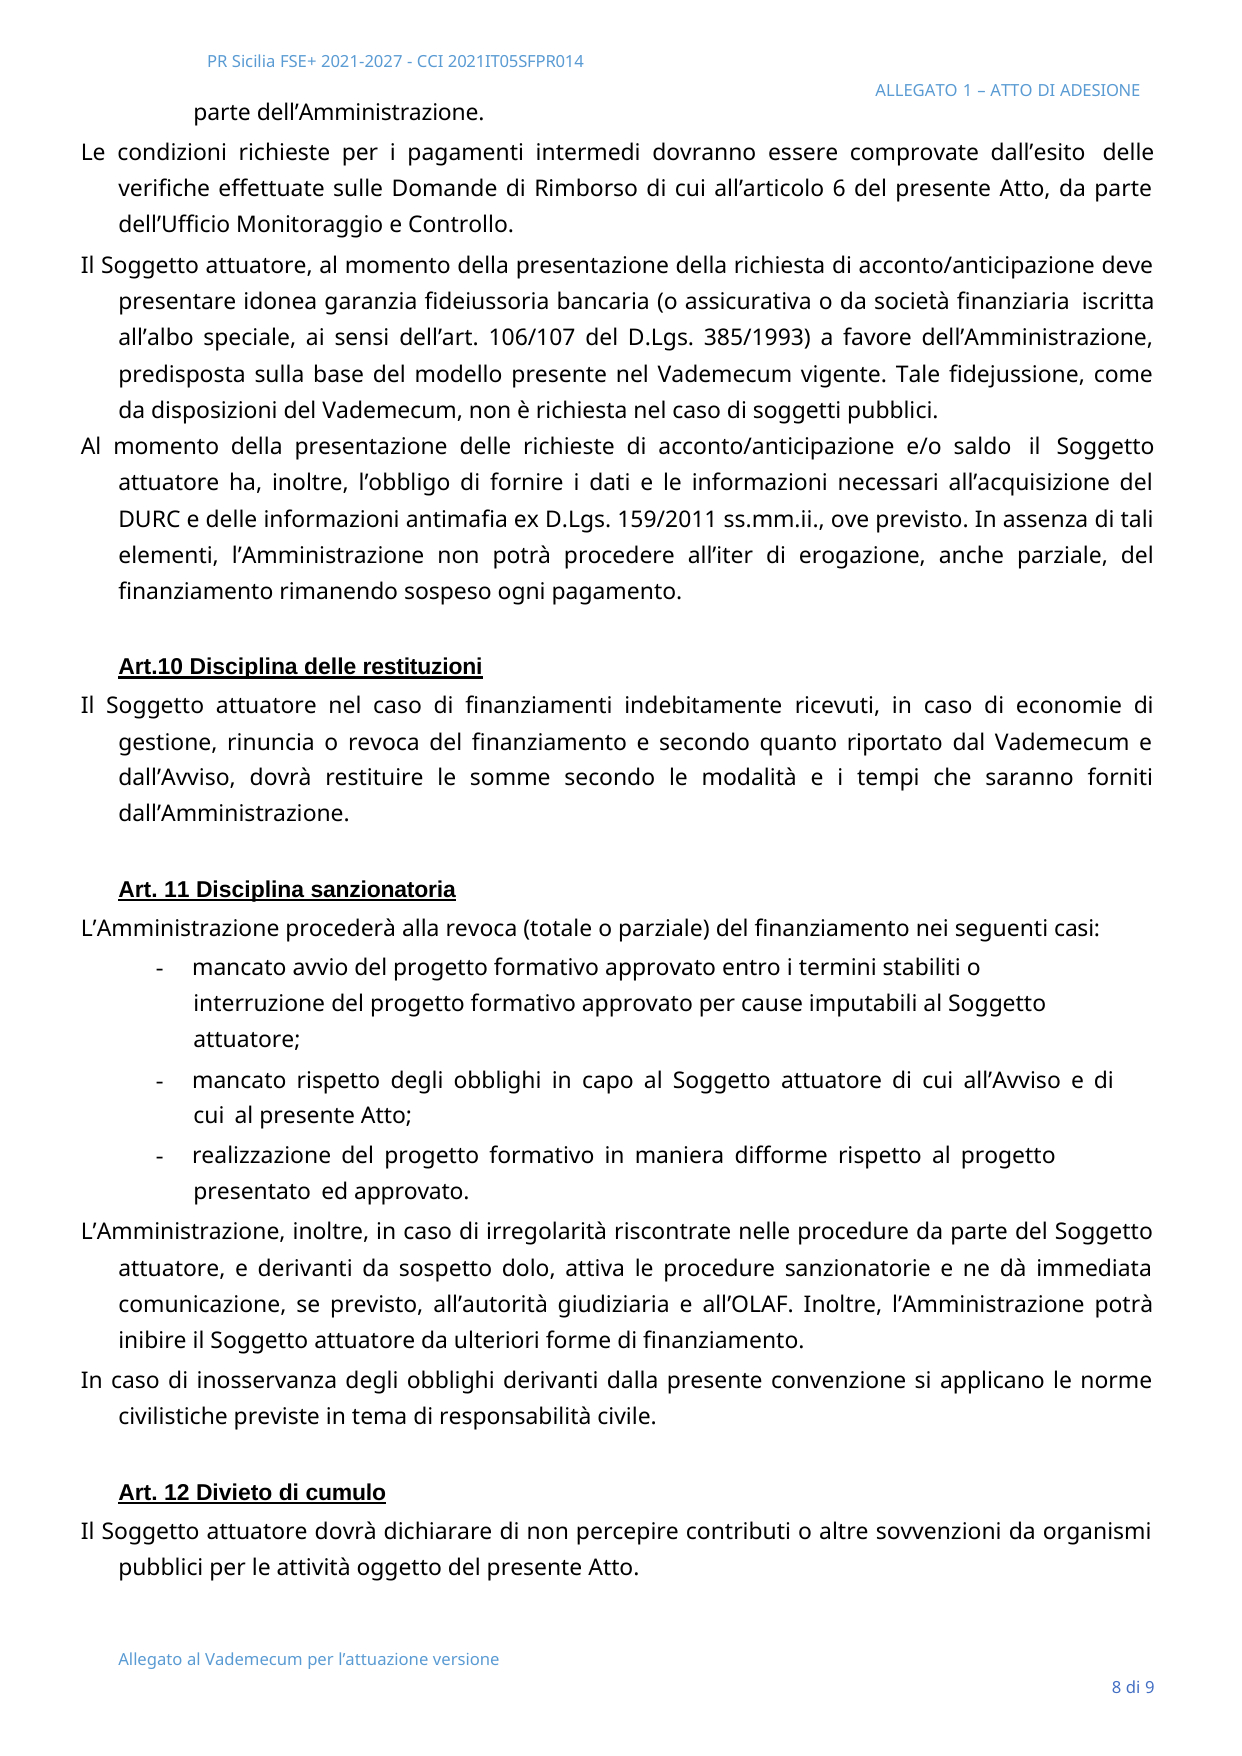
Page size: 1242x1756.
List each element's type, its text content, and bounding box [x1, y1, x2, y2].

text In caso di inosservanza degli obblighi derivanti dalla presente convenzione si applicano le norme civilistiche previste in tema di responsabilità civile. [81, 1364, 1153, 1431]
list realizzazione del progetto formativo in maniera difforme rispetto al progetto presentato ed approvato. [156, 1139, 1150, 1206]
text Il Soggetto attuatore dovrà dichiarare di non percepire contributi o altre sovvenzioni da organismi pubblici per le attività oggetto del presente Atto. [81, 1515, 1154, 1582]
text L’Amministrazione, inoltre, in caso di irregolarità riscontrate nelle procedure da parte del Soggetto attuatore, e derivanti da sospetto dolo, attiva le procedure sanzionatorie e ne dà immediata comunicazione, se previsto, all’autorità giudiziaria e all’OLAF. Inoltre, l’Amministrazione potrà inibire il Soggetto attuatore da ulteriori forme di finanziamento. [81, 1215, 1154, 1355]
text Al momento della presentazione delle richieste di acconto/anticipazione e/o saldo il Soggetto attuatore ha, inoltre, l’obbligo di fornire i dati e le informazioni necessari all’acquisizione del DURC e delle informazioni antimafia ex D.Lgs. 159/2011 ss.mm.ii., ove previsto. In assenza di tali elementi, l’Amministrazione non potrà procedere all’iter di erogazione, anche parziale, del finanziamento rimanendo sospeso ogni pagamento. [81, 430, 1154, 606]
list mancato avvio del progetto formativo approvato entro i termini stabiliti o interruzione del progetto formativo approvato per cause imputabili al Soggetto attuatore; [156, 951, 1081, 1054]
text Il Soggetto attuatore nel caso di finanziamenti indebitamente ricevuti, in caso di economie di gestione, rinuncia o revoca del finanziamento e secondo quanto riportato dal Vademecum e dall’Avviso, dovrà restituire le somme secondo le modalità e i tempi che saranno forniti dall’Amministrazione. [81, 689, 1154, 828]
subtitle Art.10 Disciplina delle restituzioni [118, 653, 1183, 680]
subtitle Art. 11 Disciplina sanzionatoria [118, 876, 1183, 902]
subtitle Art. 12 Divieto di cumulo [118, 1479, 1183, 1505]
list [156, 96, 1150, 127]
list mancato rispetto degli obblighi in capo al Soggetto attuatore di cui all’Avviso e di cui al presente Atto; [156, 1064, 1150, 1130]
text L’Amministrazione procederà alla revoca (totale o parziale) del finanziamento nei seguenti casi: [81, 911, 1183, 943]
text Il Soggetto attuatore, al momento della presentazione della richiesta di acconto/anticipazione deve presentare idonea garanzia fideiussoria bancaria (o assicurativa o da società finanziaria iscritta all’albo speciale, ai sensi dell’art. 106/107 del D.Lgs. 385/1993) a favore dell’Amministrazione, predisposta sulla base del modello presente nel Vademecum vigente. Tale fidejussione, come da disposizioni del Vademecum, non è richiesta nel caso di soggetti pubblici. [81, 249, 1154, 425]
text Le condizioni richieste per i pagamenti intermedi dovranno essere comprovate dall’esito delle verifiche effettuate sulle Domande di Rimborso di cui all’articolo 6 del presente Atto, da parte dell’Ufficio Monitoraggio e Controllo. [81, 136, 1154, 239]
